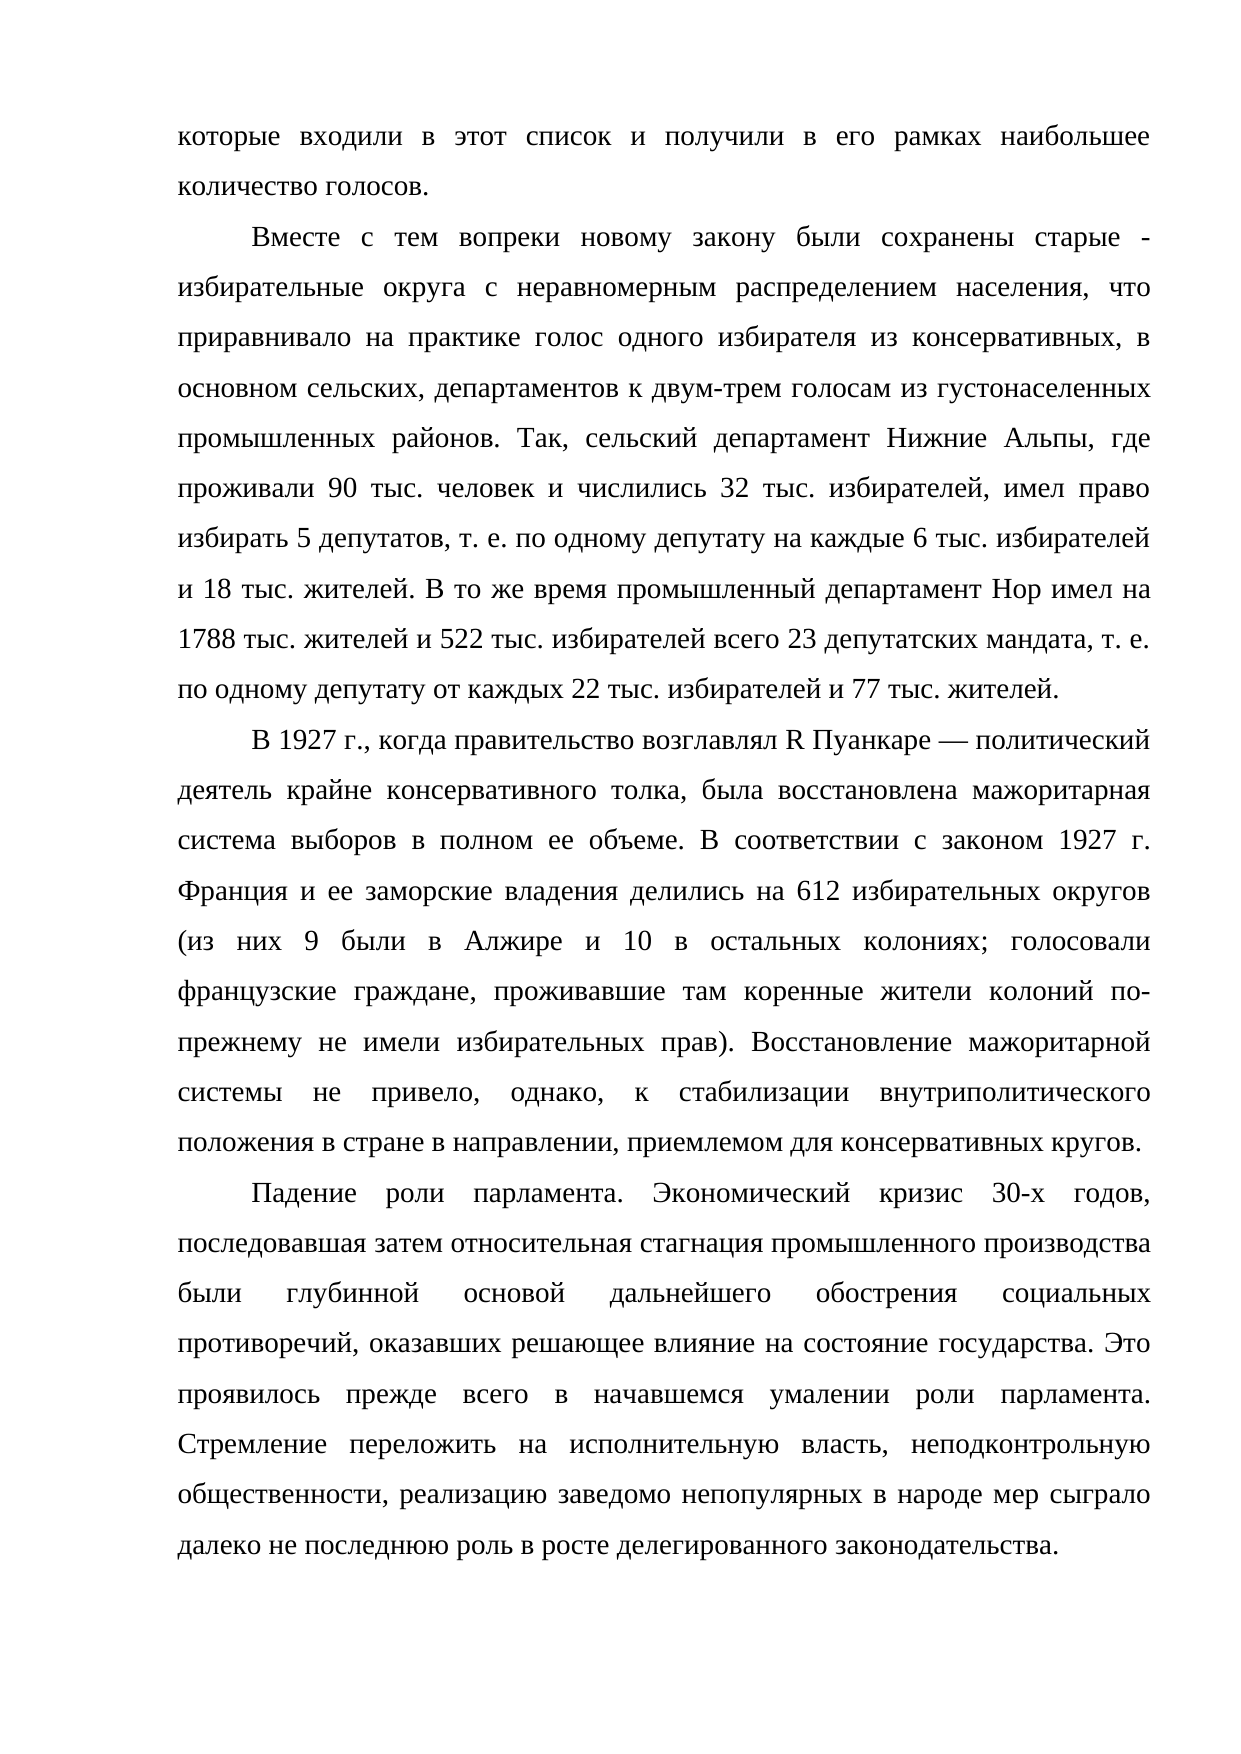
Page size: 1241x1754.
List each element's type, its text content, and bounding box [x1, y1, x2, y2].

text Падение роли парламента. Экономический кризис 30-х годов, последовавшая затем относительная стагнация промышленного производства были глубинной основой дальнейшего обострения социальных противоречий, оказавших решающее влияние на состояние государства. Это проявилось прежде всего в начавшемся умалении роли парламента. Стремление переложить на исполнительную власть, неподконтрольную общественности, реализацию заведомо непопулярных в народе мер сыграло далеко не последнюю роль в росте делегированного законодательства. [177, 1175, 1152, 1560]
text В ., когда правительство возглавлял R Пуанкаре — политический деятель крайне консервативного толка, была восстановлена мажоритарная система выборов в полном ее объеме. В соответствии с законом . Франция и ее заморские владения делились на 612 избирательных округов (из них 9 были в Алжире и 10 в остальных колониях; голосовали французские граждане, проживавшие там коренные жители колоний по-прежнему не имели избирательных прав). Восстановление мажоритарной системы не привело, однако, к стабилизации внутриполитического положения в стране в направлении, приемлемом для консервативных кругов. [177, 722, 1152, 1158]
text Вместе с тем вопреки новому закону были сохранены старые -избирательные округа с неравномерным распределением населения, что приравнивало на практике голос одного избирателя из консервативных, в основном сельских, департаментов к двум-трем голосам из густонаселенных промышленных районов. Так, сельский департамент Нижние Альпы, где проживали 90 тыс. человек и числились 32 тыс. избирателей, имел право избирать 5 депутатов, т. е. по одному депутату на каждые 6 тыс. избирателей и 18 тыс. жителей. В то же время промышленный департамент Нор имел на 1788 тыс. жителей и 522 тыс. избирателей всего 23 депутатских мандата, т. е. по одному депутату от каждых 22 тыс. избирателей и 77 тыс. жителей. [177, 219, 1152, 705]
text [177, 118, 1152, 202]
